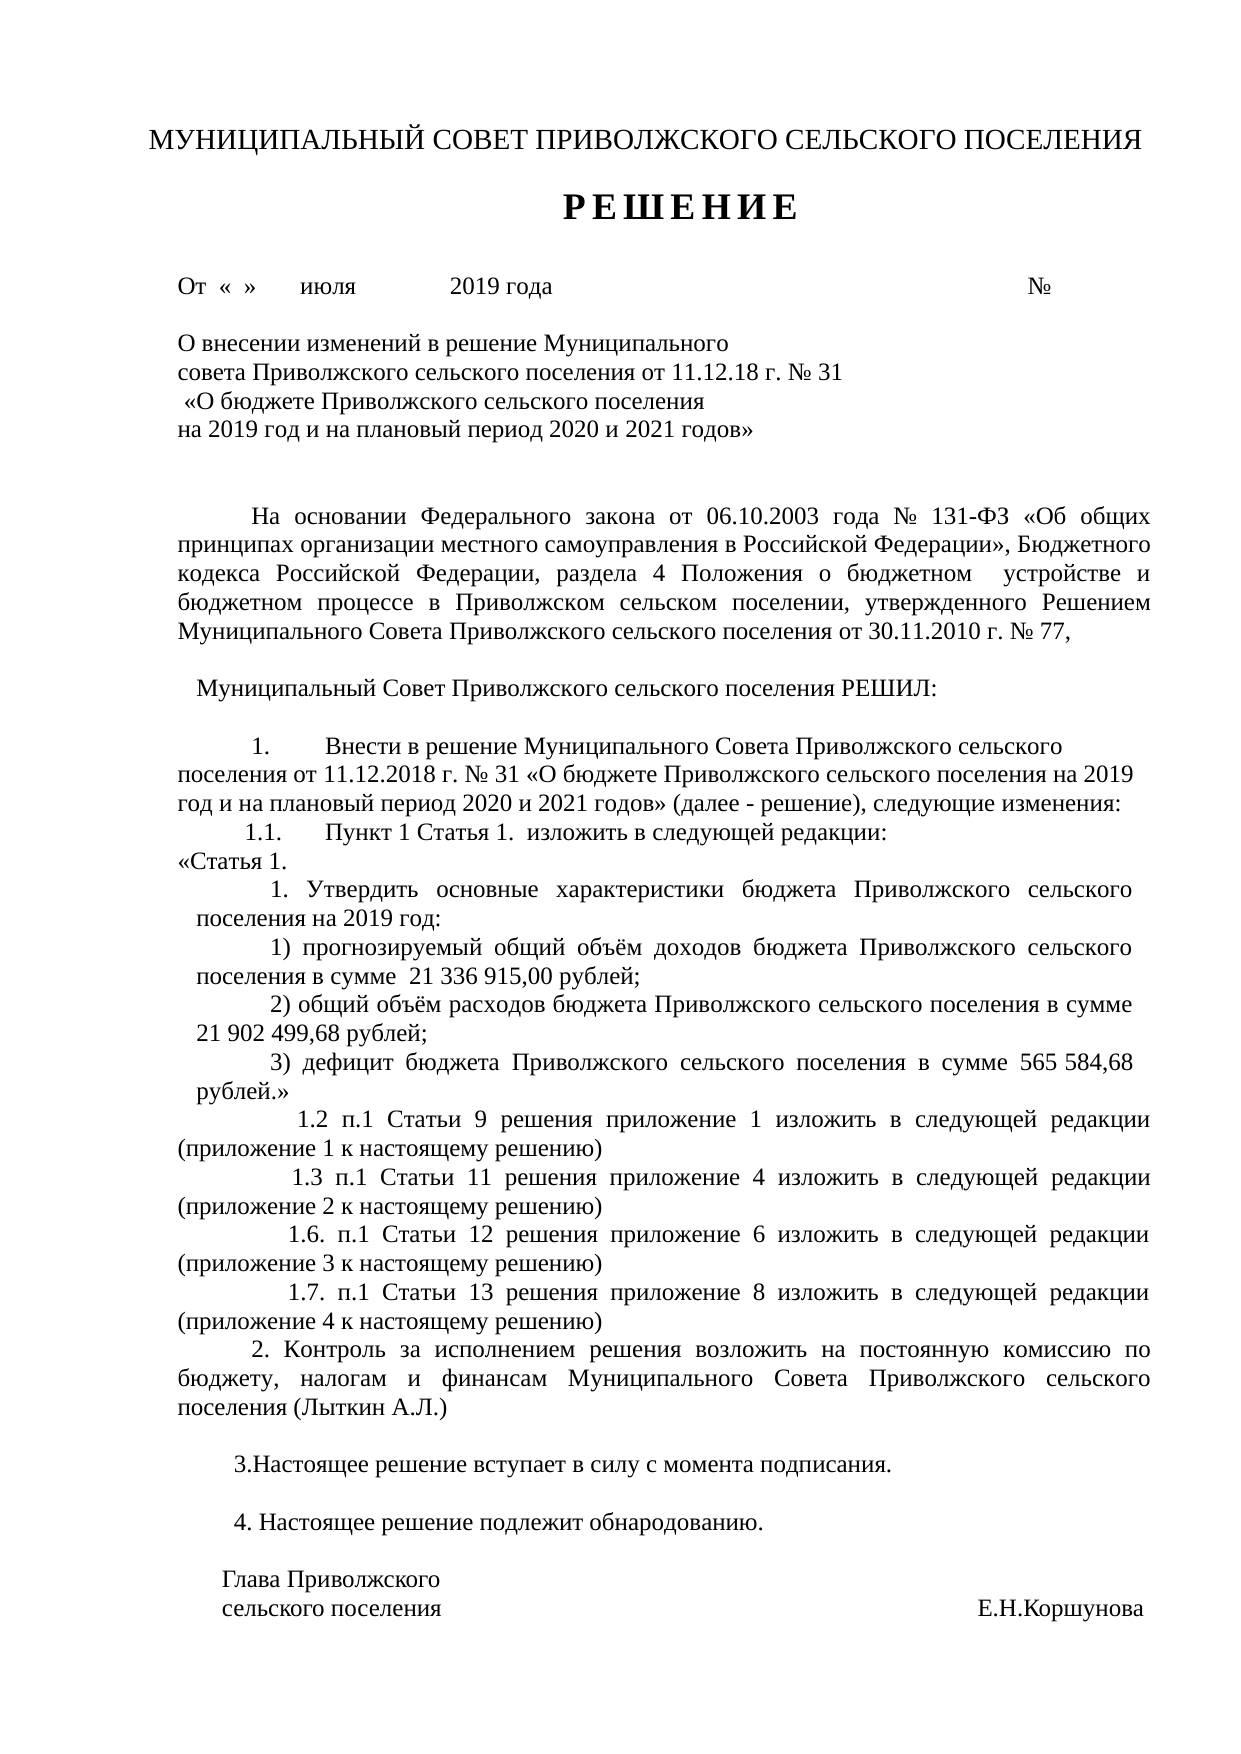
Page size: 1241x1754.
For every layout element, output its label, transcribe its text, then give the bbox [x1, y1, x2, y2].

text 1.7. п.1 Статьи 13 решения приложение 8 изложить в следующей редакции (приложение 4 к настоящему решению) [177, 1277, 1152, 1334]
text На основании Федерального закона от 06.10.2003 года № 131-ФЗ «Об общих принципах организации местного самоуправления в Российской Федерации», Бюджетного кодекса Российской Федерации, раздела 4 Положения о бюджетном устройстве и бюджетном процессе в Приволжском сельском поселении, утвержденного Решением Муниципального Совета Приволжского сельского поселения от 30.11.2010 г. № 77, [177, 501, 1152, 644]
text О внесении изменений в решение Муниципального [177, 328, 1152, 357]
text Глава Приволжского [222, 1564, 1152, 1593]
text 2. Контроль за исполнением решения возложить на постоянную комиссию по бюджету, налогам и финансам Муниципального Совета Приволжского сельского поселения (Лыткин А.Л.) [177, 1334, 1152, 1421]
text на 2019 год и на плановый период 2020 и 2021 годов» [177, 414, 1152, 443]
text От « » июля 2019 года № [177, 271, 1152, 299]
text 3.Настоящее решение вступает в силу с момента подписания. [177, 1449, 1152, 1478]
title МУНИЦИПАЛЬНЫЙ СОВЕТ ПРИВОЛЖСКОГО СЕЛЬСКОГО ПОСЕЛЕНИЯ [140, 122, 1152, 156]
text 1) прогнозируемый общий объём доходов бюджета Приволжского сельского поселения в сумме 21 336 915,00 рублей; [196, 932, 1133, 989]
text 1.2 п.1 Статьи 9 решения приложение 1 изложить в следующей редакции (приложение 1 к настоящему решению) [177, 1104, 1152, 1162]
text 4. Настоящее решение подлежит обнародованию. [177, 1507, 1152, 1536]
text РЕШЕНИЕ [177, 184, 1152, 228]
list Пункт 1 Статья 1. изложить в следующей редакции: [236, 817, 1152, 846]
text 2) общий объём расходов бюджета Приволжского сельского поселения в сумме 21 902 499,68 рублей; [196, 989, 1133, 1047]
text совета Приволжского сельского поселения от 11.12.18 г. № 31 [177, 357, 1152, 386]
text «О бюджете Приволжского сельского поселения [177, 386, 1152, 414]
text 1.6. п.1 Статьи 12 решения приложение 6 изложить в следующей редакции (приложение 3 к настоящему решению) [177, 1219, 1152, 1277]
text 3) дефицит бюджета Приволжского сельского поселения в сумме 565 584,68 рублей.» [196, 1047, 1133, 1104]
text «Статья 1. [177, 846, 1152, 874]
text 1.3 п.1 Статьи 11 решения приложение 4 изложить в следующей редакции (приложение 2 к настоящему решению) [177, 1162, 1152, 1219]
text Муниципальный Совет Приволжского сельского поселения РЕШИЛ: [196, 673, 1152, 702]
text 1. Утвердить основные характеристики бюджета Приволжского сельского поселения на 2019 год: [196, 874, 1133, 932]
list Внести в решение Муниципального Совета Приволжского сельского поселения от 11.12.2018 г. № 31 «О бюджете Приволжского сельского поселения на 2019 год и на плановый период 2020 и 2021 годов» (далее - решение), следующие изменения: [177, 731, 1152, 817]
text сельского поселения Е.Н.Коршунова [222, 1593, 1152, 1622]
